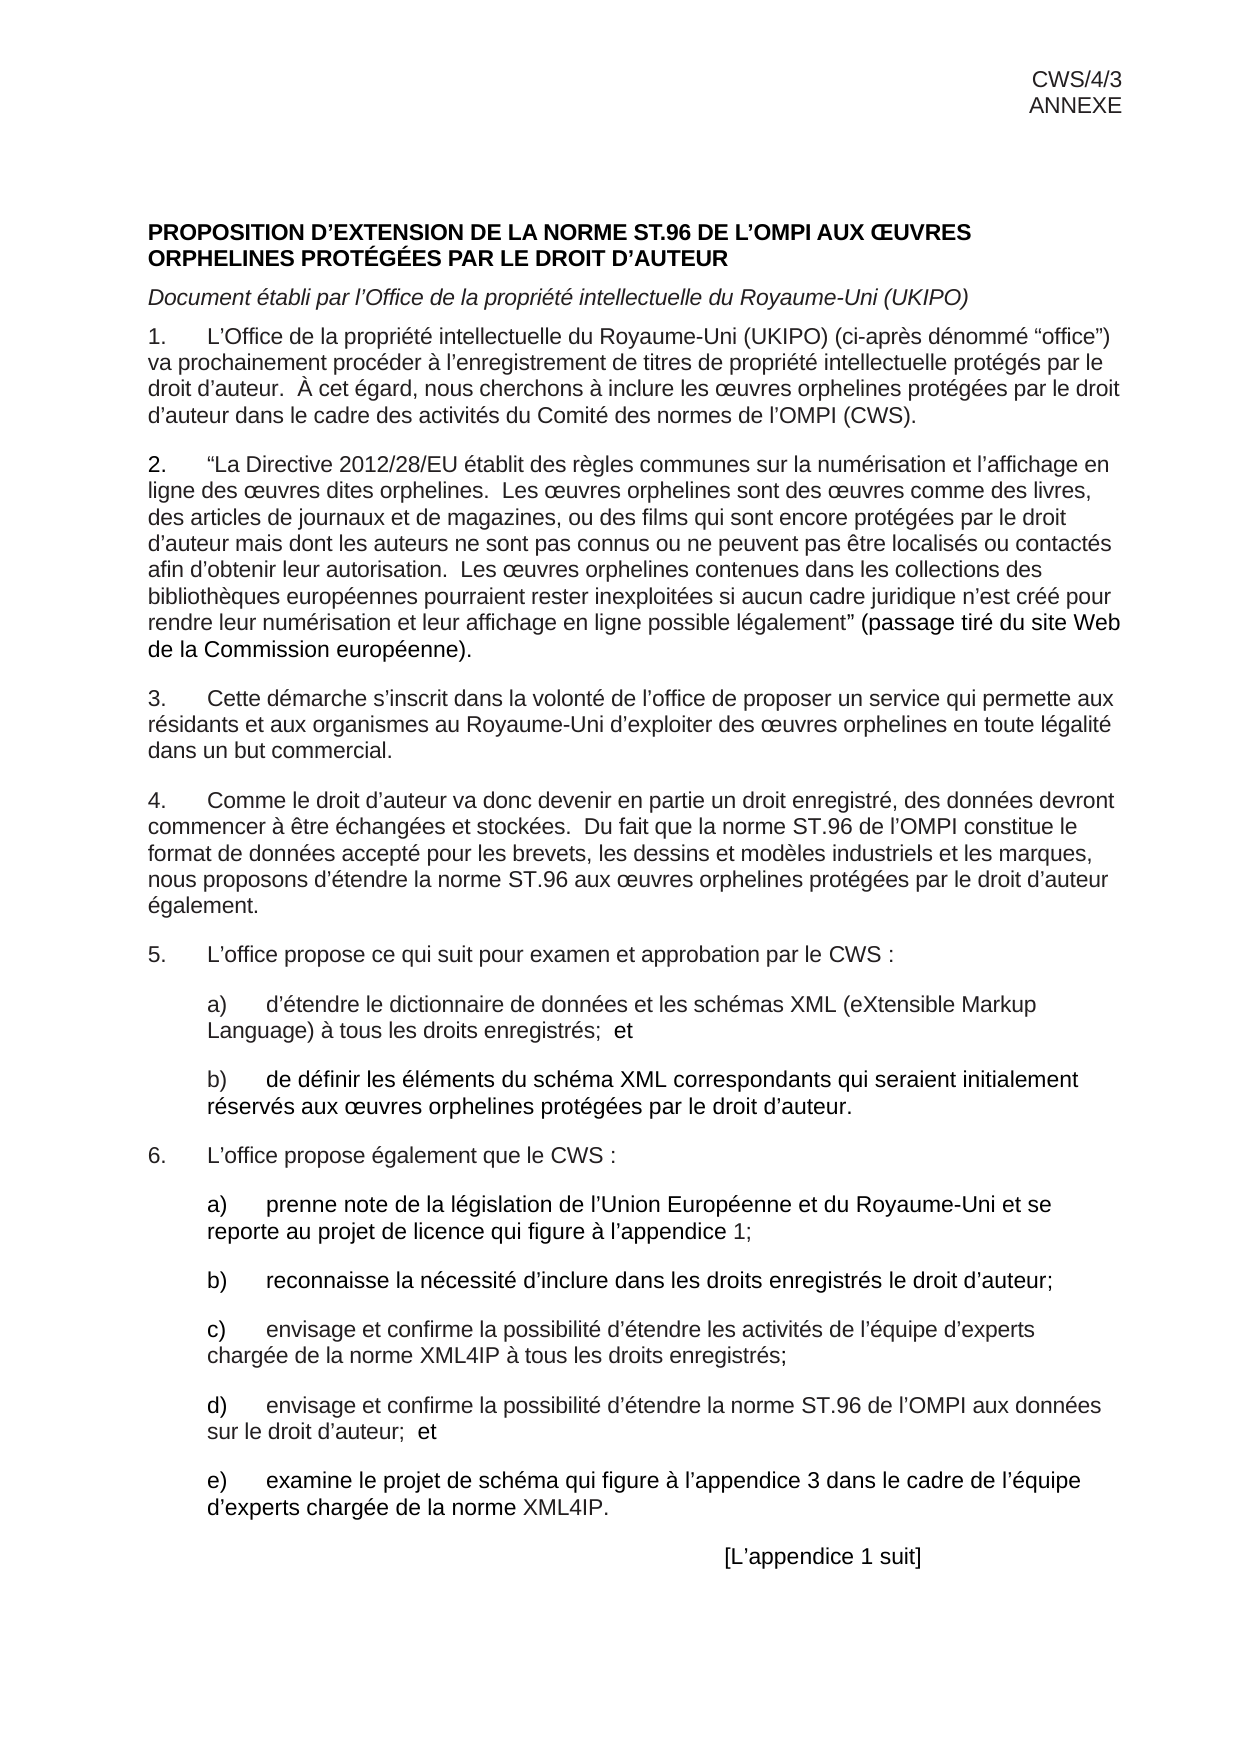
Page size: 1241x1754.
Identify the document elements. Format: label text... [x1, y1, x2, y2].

text Comme le droit d’auteur va donc devenir en partie un droit enregistré, des données devront commencer à être échangées et stockées. Du fait que la norme ST.96 de l’OMPI constitue le format de données accepté pour les brevets, les dessins et modèles industriels et les marques, nous proposons d’étendre la norme ST.96 aux œuvres orphelines protégées par le droit d’auteur également. [148, 787, 1122, 918]
list envisage et confirme la possibilité d’étendre les activités de l’équipe d’experts chargée de la norme XML4IP à tous les droits enregistrés; [207, 1316, 1122, 1369]
text L’Office de la propriété intellectuelle du Royaume-Uni (UKIPO) (ci-après dénommé “office”) va prochainement procéder à l’enregistrement de titres de propriété intellectuelle protégés par le droit d’auteur. À cet égard, nous cherchons à inclure les œuvres orphelines protégées par le droit d’auteur dans le cadre des activités du Comité des normes de l’OMPI (CWS). [148, 323, 1122, 428]
list prenne note de la législation de l’Union Européenne et du Royaume-Uni et se reporte au projet de licence qui figure à l’appendice 1; [207, 1191, 1122, 1244]
list envisage et confirme la possibilité d’étendre la norme ST.96 de l’OMPI aux données sur le droit d’auteur; et [207, 1392, 1122, 1444]
text L’office propose ce qui suit pour examen et approbation par le CWS : [148, 941, 1122, 968]
text L’office propose également que le CWS : [148, 1142, 1122, 1168]
list d’étendre le dictionnaire de données et les schémas XML (eXtensible Markup Language) à tous les droits enregistrés; et [207, 991, 1122, 1043]
text Cette démarche s’inscrit dans la volonté de l’office de proposer un service qui permette aux résidants et aux organismes au Royaume-Uni d’exploiter des œuvres orphelines en toute légalité dans un but commercial. [148, 685, 1122, 764]
list de définir les éléments du schéma XML correspondants qui seraient initialement réservés aux œuvres orphelines protégées par le droit d’auteur. [207, 1066, 1122, 1119]
list examine le projet de schéma qui figure à l’appendice 3 dans le cadre de l’équipe d’experts chargée de la norme XML4IP. [207, 1467, 1122, 1520]
text [L’appendice 1 suit] [724, 1543, 1122, 1569]
subtitle PROPOSITION D’EXTENSION DE LA NORME ST.96 DE L’OMPI AUX ŒUVRES ORPHELINES PROTÉGÉES PAR LE DROIT D’AUTEUR [148, 219, 1122, 271]
list reconnaisse la nécessité d’inclure dans les droits enregistrés le droit d’auteur; [207, 1267, 1122, 1293]
text Document établi par l’Office de la propriété intellectuelle du Royaume-Uni (UKIPO) [148, 284, 1122, 310]
text “La Directive 2012/28/EU établit des règles communes sur la numérisation et l’affichage en ligne des œuvres dites orphelines. Les œuvres orphelines sont des œuvres comme des livres, des articles de journaux et de magazines, ou des films qui sont encore protégées par le droit d’auteur mais dont les auteurs ne sont pas connus ou ne peuvent pas être localisés ou contactés afin d’obtenir leur autorisation. Les œuvres orphelines contenues dans les collections des bibliothèques européennes pourraient rester inexploitées si aucun cadre juridique n’est créé pour rendre leur numérisation et leur affichage en ligne possible légalement” (passage tiré du site Web de la Commission européenne). [148, 451, 1122, 662]
